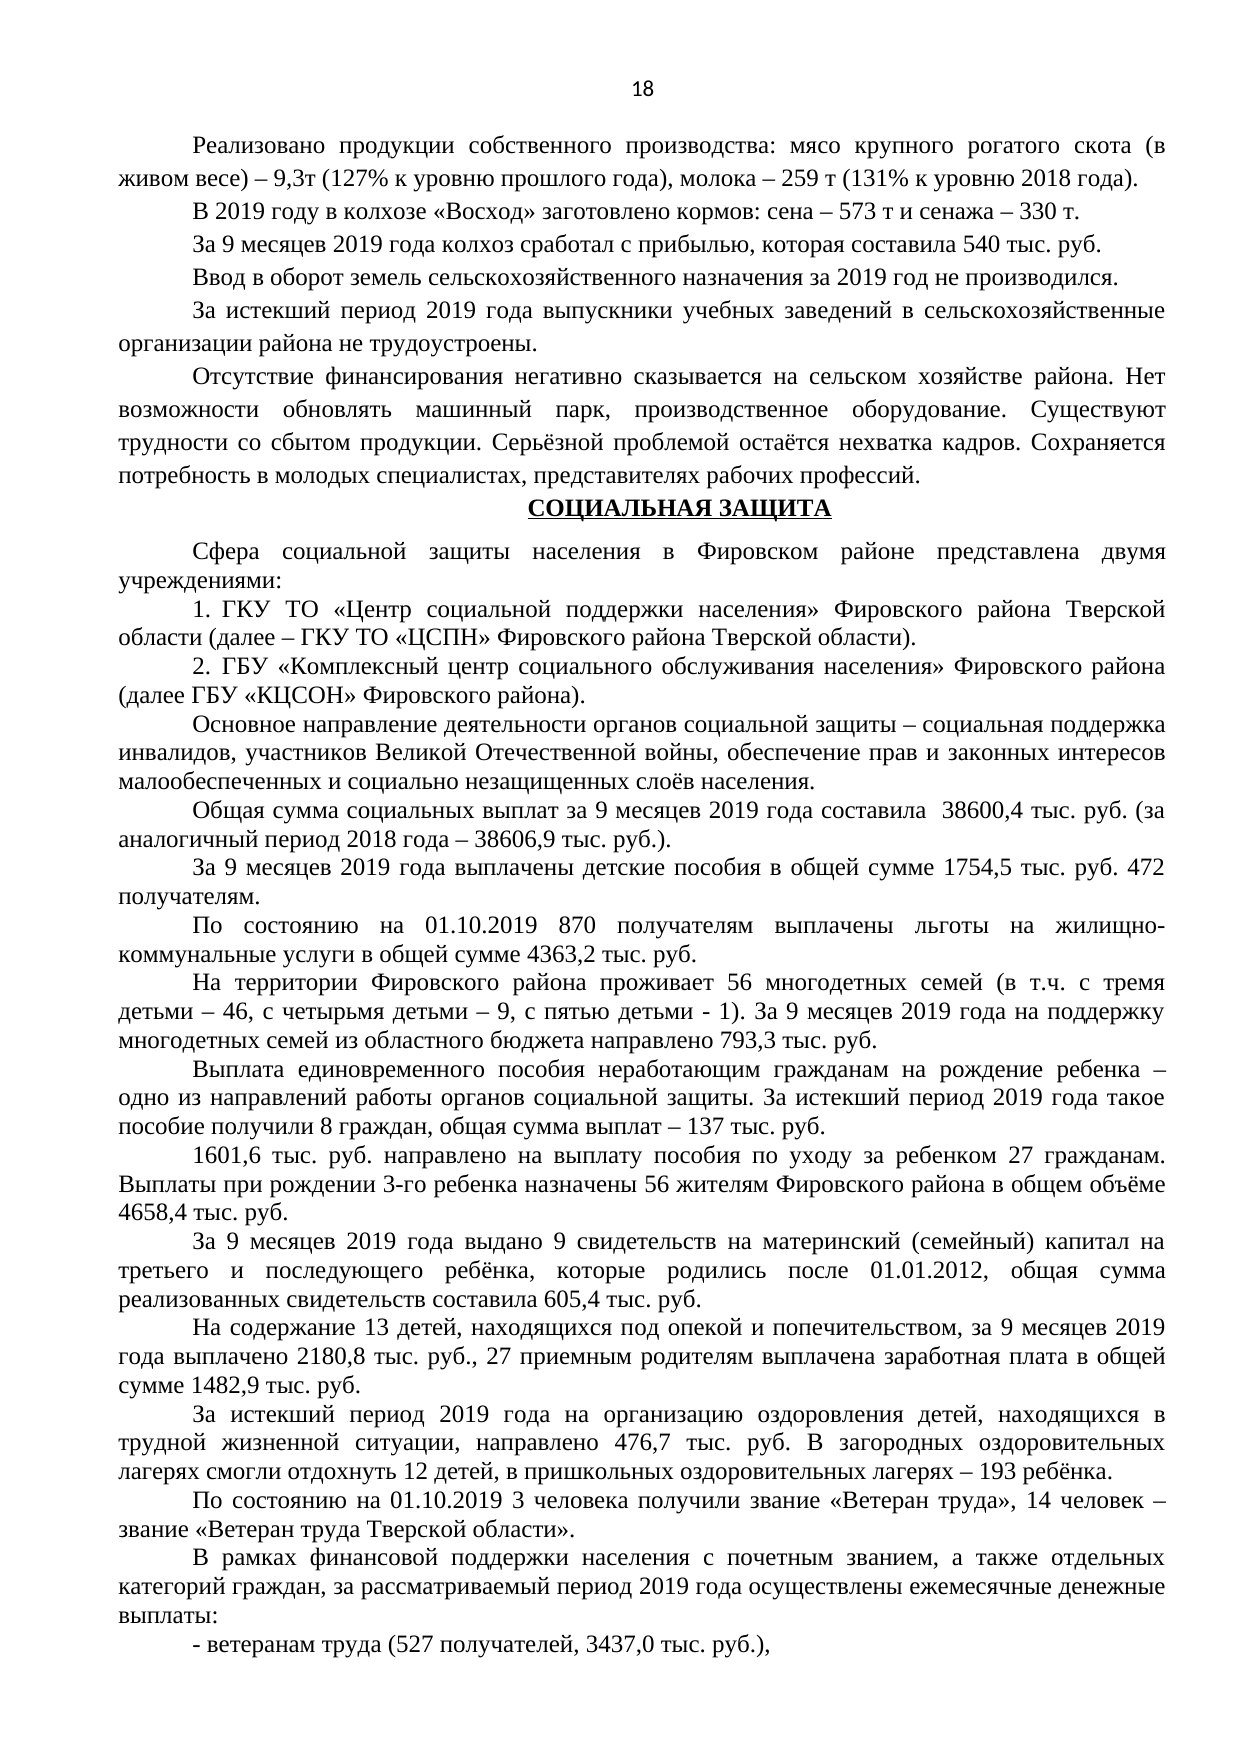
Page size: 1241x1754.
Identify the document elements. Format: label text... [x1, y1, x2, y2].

text Ввод в оборот земель сельскохозяйственного назначения за 2019 год не производился. [118, 262, 1167, 291]
text За истекший период 2019 года на организацию оздоровления детей, находящихся в трудной жизненной ситуации, направлено 476,7 тыс. руб. В загородных оздоровительных лагерях смогли отдохнуть 12 детей, в пришкольных оздоровительных лагерях – 193 ребёнка. [118, 1399, 1167, 1485]
text СОЦИАЛЬНАЯ ЗАЩИТА [118, 493, 1167, 522]
text В рамках финансовой поддержки населения с почетным званием, а также отдельных категорий граждан, за рассматриваемый период 2019 года осуществлены ежемесячные денежные выплаты: [118, 1542, 1167, 1629]
list ГКУ ТО «Центр социальной поддержки населения» Фировского района Тверской области (далее – ГКУ ТО «ЦСПН» Фировского района Тверской области). [118, 594, 1167, 651]
text Выплата единовременного пособия неработающим гражданам на рождение ребенка – одно из направлений работы органов социальной защиты. За истекший период 2019 года такое пособие получили 8 граждан, общая сумма выплат – 137 тыс. руб. [118, 1054, 1167, 1140]
text На содержание 13 детей, находящихся под опекой и попечительством, за 9 месяцев 2019 года выплачено 2180,8 тыс. руб., 27 приемным родителям выплачена заработная плата в общей сумме 1482,9 тыс. руб. [118, 1312, 1167, 1399]
text Реализовано продукции собственного производства: мясо крупного рогатого скота (в живом весе) – 9,3т (127% к уровню прошлого года), молока – 259 т (131% к уровню 2018 года). [118, 130, 1167, 192]
text В 2019 году в колхозе «Восход» заготовлено кормов: сена – 573 т и сенажа – 330 т. [118, 196, 1167, 225]
list ГБУ «Комплексный центр социального обслуживания населения» Фировского района (далее ГБУ «КЦСОН» Фировского района). [118, 651, 1167, 709]
text За 9 месяцев 2019 года колхоз сработал с прибылью, которая составила 540 тыс. руб. [118, 229, 1167, 258]
text За истекший период 2019 года выпускники учебных заведений в сельскохозяйственные организации района не трудоустроены. [118, 295, 1167, 357]
text По состоянию на 01.10.2019 870 получателям выплачены льготы на жилищно-коммунальные услуги в общей сумме 4363,2 тыс. руб. [118, 910, 1167, 967]
text Общая сумма социальных выплат за 9 месяцев 2019 года составила 38600,4 тыс. руб. (за аналогичный период 2018 года – 38606,9 тыс. руб.). [118, 795, 1167, 852]
text Отсутствие финансирования негативно сказывается на сельском хозяйстве района. Нет возможности обновлять машинный парк, производственное оборудование. Существуют трудности со сбытом продукции. Серьёзной проблемой остаётся нехватка кадров. Сохраняется потребность в молодых специалистах, представителях рабочих профессий. [118, 361, 1167, 489]
text 1601,6 тыс. руб. направлено на выплату пособия по уходу за ребенком 27 гражданам. Выплаты при рождении 3-го ребенка назначены 56 жителям Фировского района в общем объёме 4658,4 тыс. руб. [118, 1140, 1167, 1226]
text Основное направление деятельности органов социальной защиты – социальная поддержка инвалидов, участников Великой Отечественной войны, обеспечение прав и законных интересов малообеспеченных и социально незащищенных слоёв населения. [118, 709, 1167, 795]
text По состоянию на 01.10.2019 3 человека получили звание «Ветеран труда», 14 человек – звание «Ветеран труда Тверской области». [118, 1485, 1167, 1542]
text За 9 месяцев 2019 года выплачены детские пособия в общей сумме 1754,5 тыс. руб. 472 получателям. [118, 852, 1167, 910]
text На территории Фировского района проживает 56 многодетных семей (в т.ч. с тремя детьми – 46, с четырьмя детьми – 9, с пятью детьми - 1). За 9 месяцев 2019 года на поддержку многодетных семей из областного бюджета направлено 793,3 тыс. руб. [118, 967, 1167, 1054]
text За 9 месяцев 2019 года выдано 9 свидетельств на материнский (семейный) капитал на третьего и последующего ребёнка, которые родились после 01.01.2012, общая сумма реализованных свидетельств составила 605,4 тыс. руб. [118, 1226, 1167, 1312]
text Сфера социальной защиты населения в Фировском районе представлена двумя учреждениями: [118, 536, 1167, 594]
text - ветеранам труда (527 получателей, 3437,0 тыс. руб.), [118, 1629, 1167, 1657]
